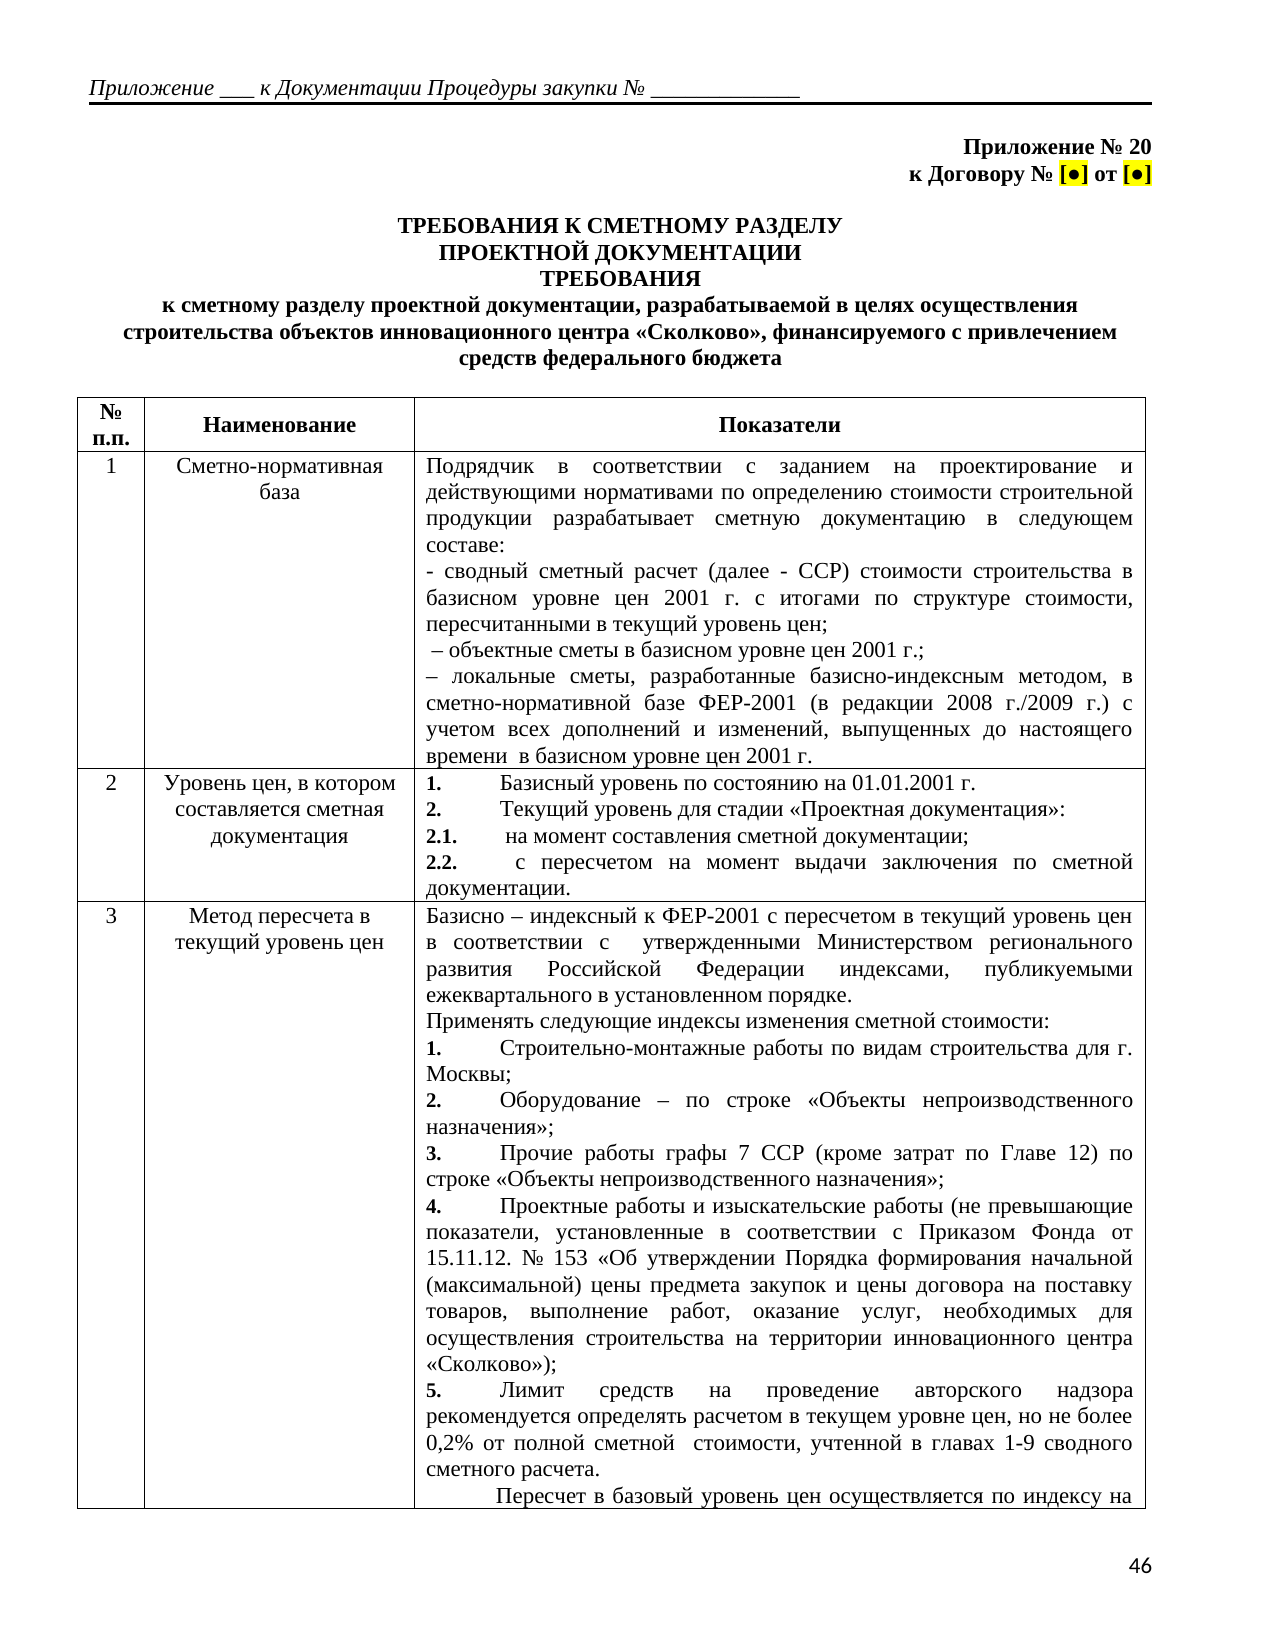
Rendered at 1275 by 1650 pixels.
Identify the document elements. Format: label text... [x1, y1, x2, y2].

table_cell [145, 902, 414, 1508]
table_header Показатели [415, 398, 1145, 451]
subtitle Приложение № 20 [89, 133, 1152, 160]
table_cell 2 [78, 769, 144, 901]
text ТРЕБОВАНИЯ [89, 265, 1152, 292]
table_cell 3 [78, 902, 144, 1508]
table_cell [415, 902, 1145, 1508]
table_cell Подрядчик в соответствии с заданием на проектирование и действующими нормативами по определению стоимости строительной продукции разрабатывает сметную документацию в следующем составе: - сводный сметный расчет (далее - ССР) стоимости строительства в базисном уровне цен 2001 г. с итогами по структуре стоимости, пересчитанными в текущий уровень цен; – объектные сметы в базисном уровне цен 2001 г.; – локальные сметы, разработанные базисно-индексным методом, в сметно-нормативной базе ФЕР-2001 (в редакции 2008 г./2009 г.) с учетом всех дополнений и изменений, выпущенных до настоящего времени в базисном уровне цен 2001 г. [415, 452, 1145, 768]
table_header Наименование [145, 398, 414, 451]
text ПРОЕКТНОЙ ДОКУМЕНТАЦИИ [89, 239, 1152, 265]
subtitle к Договору № [●] от [●] [89, 160, 1059, 186]
text к сметному разделу проектной документации, разрабатываемой в целях осуществления строительства объектов инновационного центра «Сколково», финансируемого с привлечением средств федерального бюджета [89, 292, 1152, 371]
table_header № п.п. [78, 398, 144, 451]
table_cell Уровень цен, в котором составляется сметная документация [145, 769, 414, 901]
text ТРЕБОВАНИЯ К СМЕТНОМУ РАЗДЕЛУ [89, 212, 1152, 239]
table_cell Базисный уровень по состоянию на 01.01.2001 г. Текущий уровень для стадии «Проектная документация»: на момент составления сметной документации; с пересчетом на момент выдачи заключения по сметной документации. [415, 769, 1145, 901]
table_cell 1 [78, 452, 144, 768]
table_cell Сметно-нормативная база [145, 452, 414, 768]
